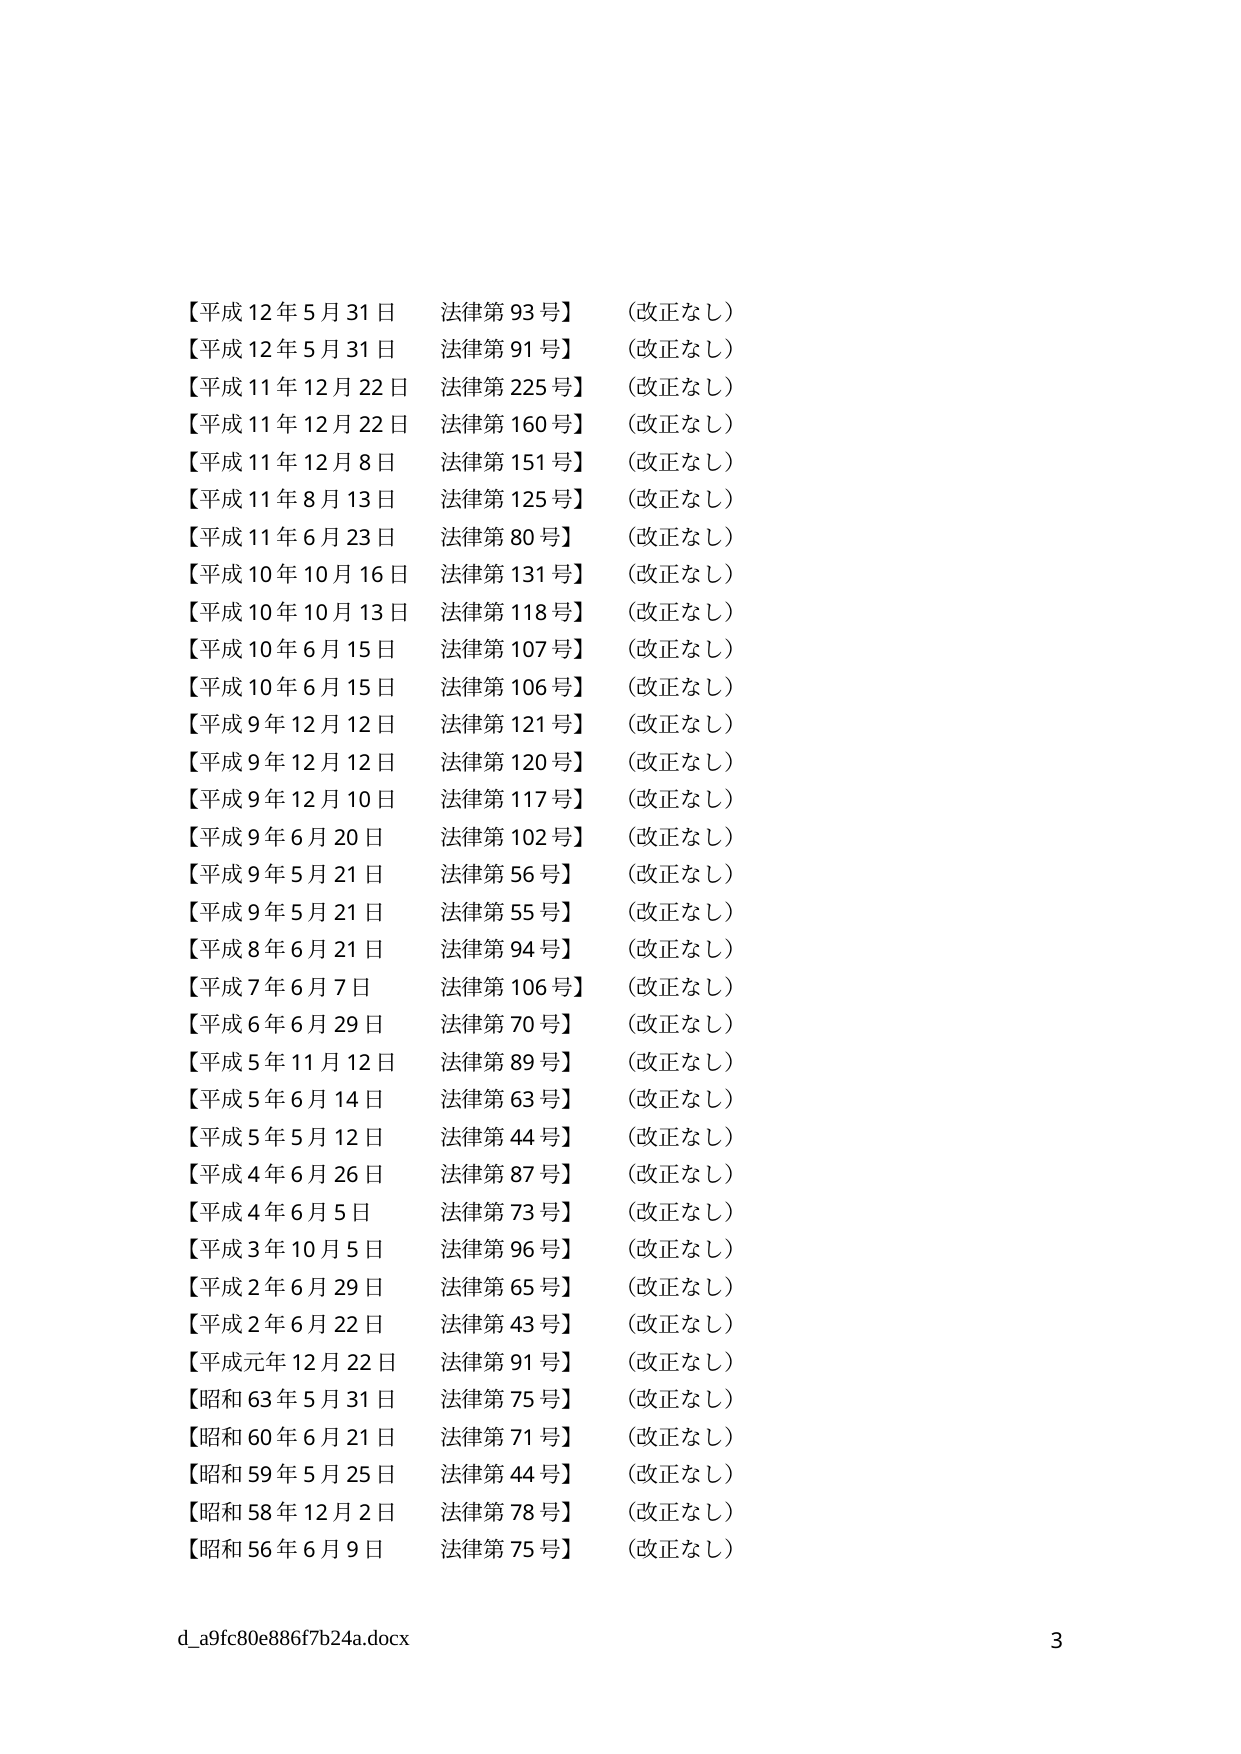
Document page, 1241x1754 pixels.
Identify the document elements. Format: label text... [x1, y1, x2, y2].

text 【昭和58年12月2日 法律第78号】 （改正なし） [177, 1492, 1063, 1529]
text 【平成9年6月20日 法律第102号】 （改正なし） [177, 817, 1063, 854]
text 【平成9年5月21日 法律第56号】 （改正なし） [177, 854, 1063, 892]
text 【平成2年6月29日 法律第65号】 （改正なし） [177, 1267, 1063, 1304]
text 【平成11年6月23日 法律第80号】 （改正なし） [177, 517, 1063, 554]
text 【平成6年6月29日 法律第70号】 （改正なし） [177, 1004, 1063, 1042]
text 【平成9年5月21日 法律第55号】 （改正なし） [177, 892, 1063, 929]
text 【平成10年10月16日 法律第131号】 （改正なし） [177, 554, 1063, 592]
text 【平成元年12月22日 法律第91号】 （改正なし） [177, 1342, 1063, 1379]
text 【平成7年6月7日 法律第106号】 （改正なし） [177, 967, 1063, 1004]
text 【昭和60年6月21日 法律第71号】 （改正なし） [177, 1417, 1063, 1454]
text 【平成11年12月22日 法律第225号】 （改正なし） [177, 367, 1063, 404]
text 【平成11年12月22日 法律第160号】 （改正なし） [177, 404, 1063, 442]
text 【平成8年6月21日 法律第94号】 （改正なし） [177, 929, 1063, 967]
text 【平成12年5月31日 法律第93号】 （改正なし） [177, 292, 1063, 329]
text 【平成5年5月12日 法律第44号】 （改正なし） [177, 1117, 1063, 1154]
text 【平成9年12月10日 法律第117号】 （改正なし） [177, 779, 1063, 817]
text 【平成5年6月14日 法律第63号】 （改正なし） [177, 1079, 1063, 1117]
text 【昭和56年6月9日 法律第75号】 （改正なし） [177, 1529, 1063, 1567]
text 【平成10年6月15日 法律第107号】 （改正なし） [177, 629, 1063, 667]
text 【平成3年10月5日 法律第96号】 （改正なし） [177, 1229, 1063, 1267]
text 【平成9年12月12日 法律第121号】 （改正なし） [177, 704, 1063, 742]
text 【平成2年6月22日 法律第43号】 （改正なし） [177, 1304, 1063, 1342]
text 【平成4年6月26日 法律第87号】 （改正なし） [177, 1154, 1063, 1192]
text 【平成11年12月8日 法律第151号】 （改正なし） [177, 442, 1063, 479]
text 【平成4年6月5日 法律第73号】 （改正なし） [177, 1192, 1063, 1229]
text 【平成5年11月12日 法律第89号】 （改正なし） [177, 1042, 1063, 1079]
text 【昭和63年5月31日 法律第75号】 （改正なし） [177, 1379, 1063, 1417]
text 【平成9年12月12日 法律第120号】 （改正なし） [177, 742, 1063, 779]
text 【昭和59年5月25日 法律第44号】 （改正なし） [177, 1454, 1063, 1492]
text 【平成10年10月13日 法律第118号】 （改正なし） [177, 592, 1063, 629]
text 【平成10年6月15日 法律第106号】 （改正なし） [177, 667, 1063, 704]
text 【平成12年5月31日 法律第91号】 （改正なし） [177, 329, 1063, 367]
text 【平成11年8月13日 法律第125号】 （改正なし） [177, 479, 1063, 517]
